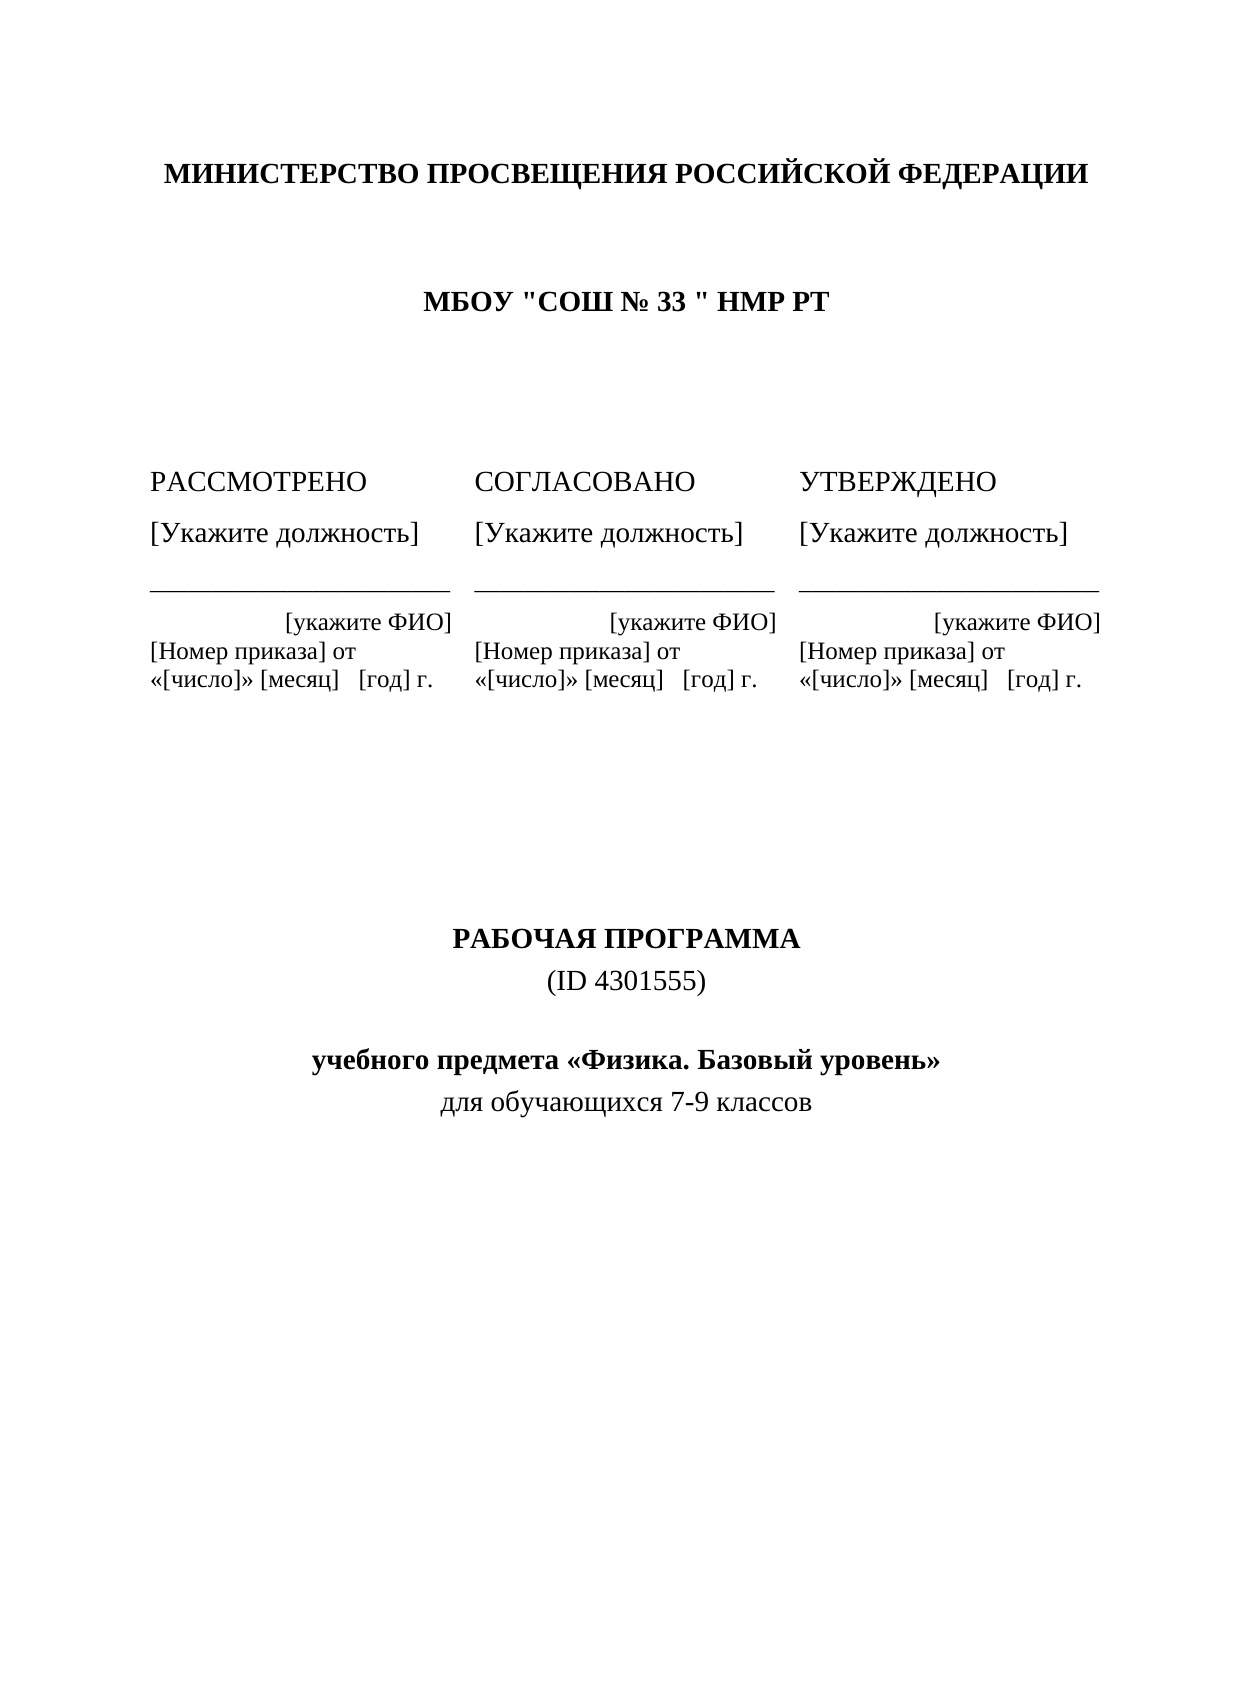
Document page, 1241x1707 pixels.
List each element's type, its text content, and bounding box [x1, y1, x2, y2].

text (ID 4301555) [162, 957, 1090, 999]
text МБОУ "СОШ № 33 " НМР РТ [162, 277, 1090, 320]
text учебного предмета «Физика. Базовый уровень» [162, 1035, 1090, 1078]
table_header РАССМОТРЕНО [Укажите должность] ________________________ [укажите ФИО] [Номер приказа] от «[число]» [месяц] [год] г. [139, 464, 463, 734]
text для обучающихся 7-9 классов [162, 1078, 1090, 1120]
table_header СОГЛАСОВАНО [Укажите должность] ________________________ [укажите ФИО] [Номер приказа] от «[число]» [месяц] [год] г. [463, 464, 788, 734]
table_header УТВЕРЖДЕНО [Укажите должность] ________________________ [укажите ФИО] [Номер приказа] от «[число]» [месяц] [год] г. [788, 464, 1112, 734]
text РАБОЧАЯ ПРОГРАММА [162, 914, 1090, 957]
text МИНИСТЕРСТВО ПРОСВЕЩЕНИЯ РОССИЙСКОЙ ФЕДЕРАЦИИ [162, 150, 1090, 192]
